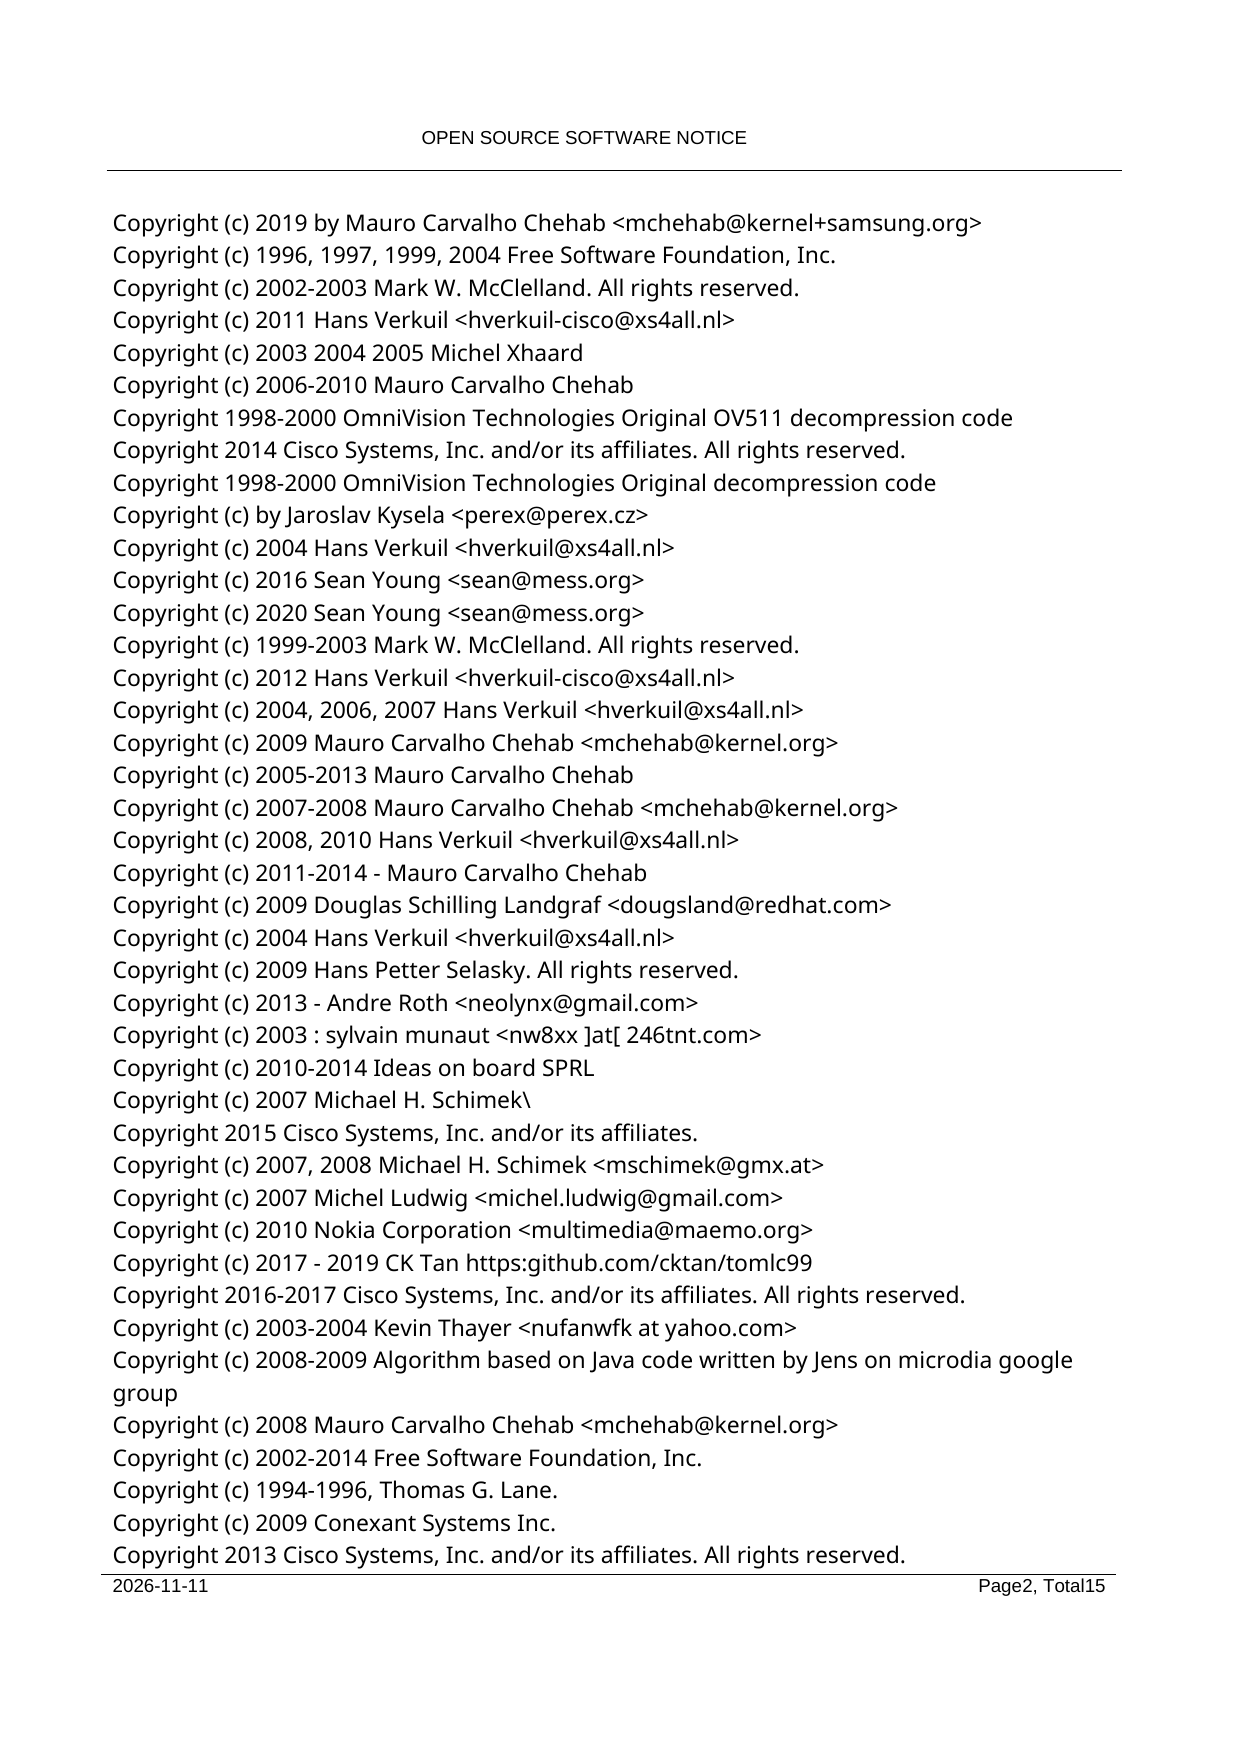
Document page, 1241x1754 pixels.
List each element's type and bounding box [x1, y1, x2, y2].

text [112, 206, 1128, 1571]
